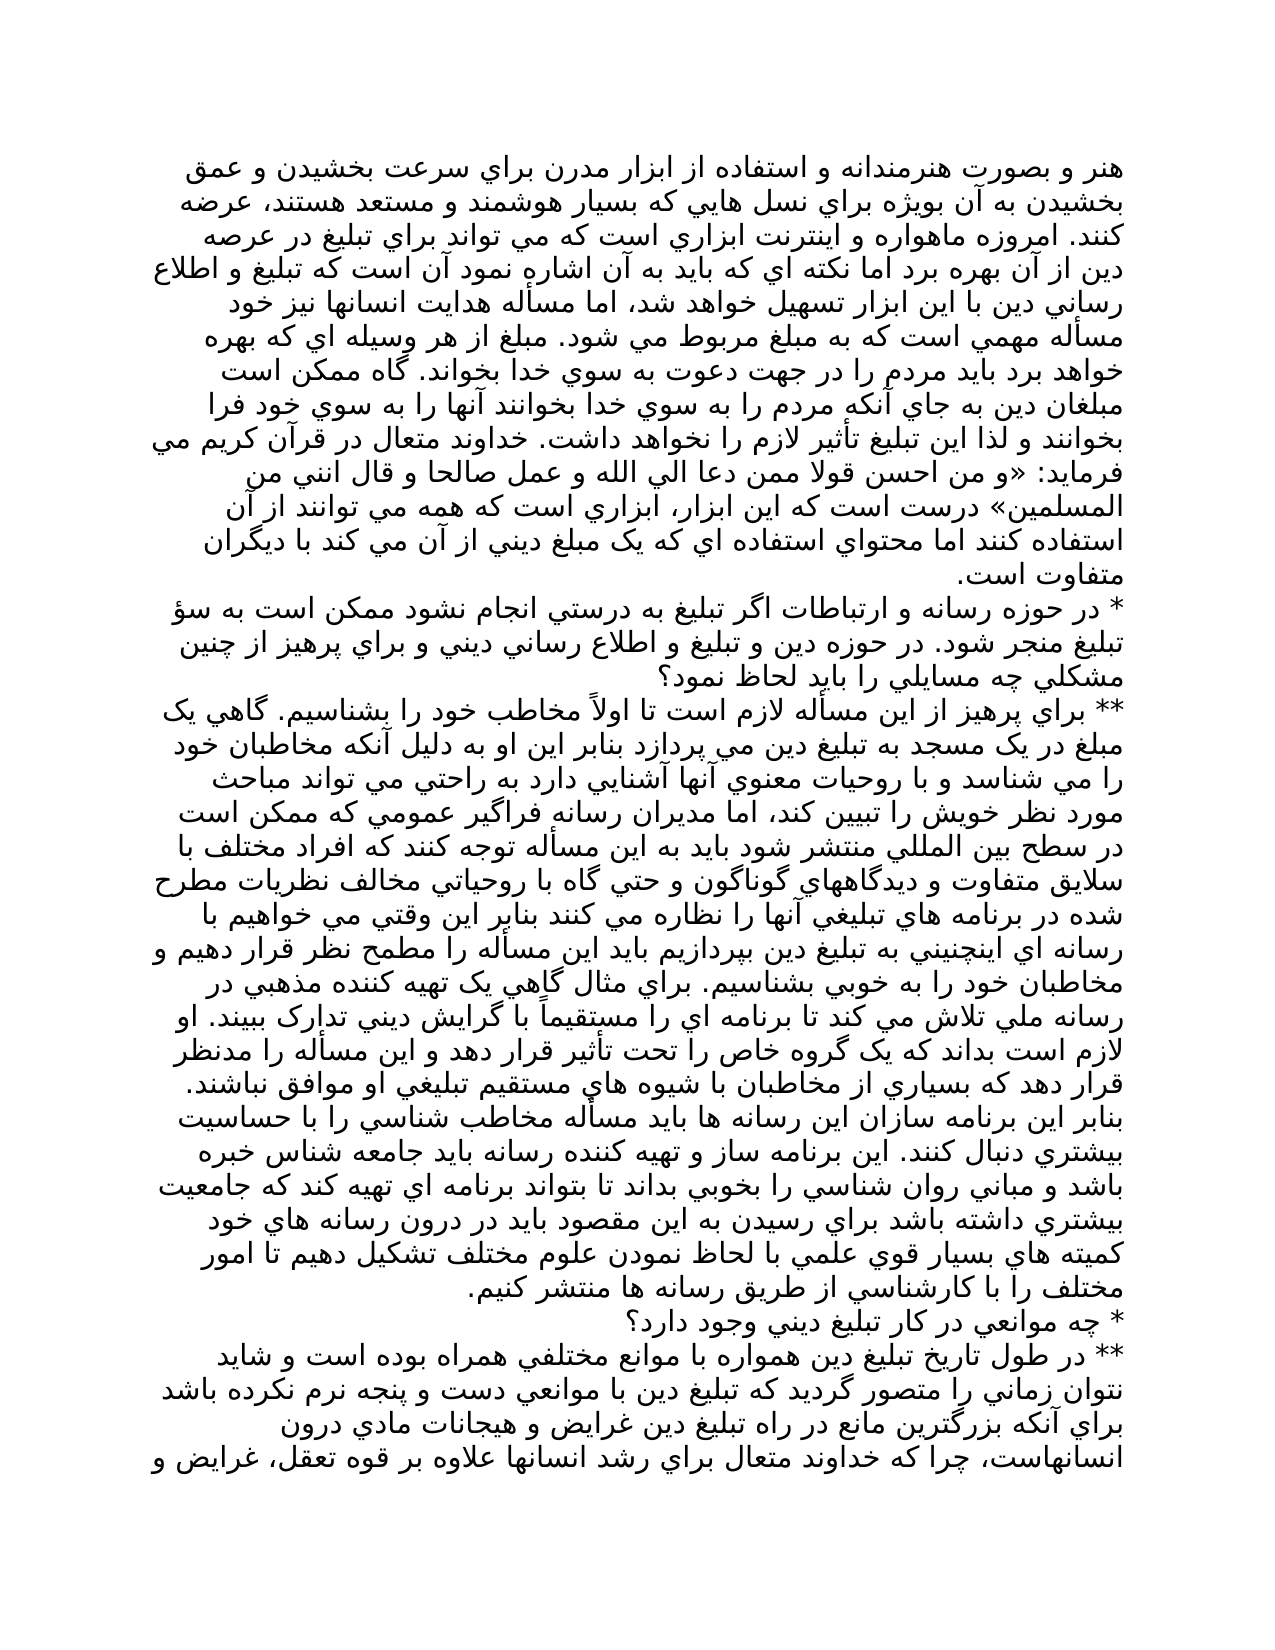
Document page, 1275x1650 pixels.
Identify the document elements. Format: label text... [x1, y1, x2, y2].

text ** براي پرهيز از اين مسأله لازم است تا اولاً مخاطب خود را بشناسيم. گاهي يک مبلغ در يک مسجد به تبليغ دين مي پردازد بنابر اين او به دليل آنکه مخاطبان خود را مي شناسد و با روحيات معنوي آنها آشنايي دارد به راحتي مي تواند مباحث مورد نظر خويش را تبيين کند، اما مديران رسانه فراگير عمومي که ممکن است در سطح بين المللي منتشر شود بايد به اين مسأله توجه کنند که افراد مختلف با سلايق متفاوت و ديدگاههاي گوناگون و حتي گاه با روحياتي مخالف نظريات مطرح شده در برنامه هاي تبليغي آنها را نظاره مي کنند بنابر اين وقتي مي خواهيم با رسانه اي اينچنيني به تبليغ دين بپردازيم بايد اين مسأله را مطمح نظر قرار دهيم و مخاطبان خود را به خوبي بشناسيم. براي مثال گاهي يک تهيه کننده مذهبي در رسانه ملي تلاش مي کند تا برنامه اي را مستقيماً با گرايش ديني تدارک ببيند. او لازم است بداند که يک گروه خاص را تحت تأثير قرار دهد و اين مسأله را مدنظر قرار دهد که بسياري از مخاطبان با شيوه هاي مستقيم تبليغي او موافق نباشند. بنابر اين برنامه سازان اين رسانه ها بايد مسأله مخاطب شناسي را با حساسيت بيشتري دنبال کنند. اين برنامه ساز و تهيه کننده رسانه بايد جامعه شناس خبره باشد و مباني روان شناسي را بخوبي بداند تا بتواند برنامه اي تهيه کند که جامعيت بيشتري داشته باشد براي رسيدن به اين مقصود بايد در درون رسانه هاي خود کميته هاي بسيار قوي علمي با لحاظ نمودن علوم مختلف تشکيل دهيم تا امور مختلف را با کارشناسي از طريق رسانه ها منتشر کنيم. [150, 693, 1125, 1304]
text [150, 150, 1125, 591]
text * چه موانعي در کار تبليغ ديني وجود دارد؟ [150, 1304, 1125, 1338]
text * در حوزه رسانه و ارتباطات اگر تبليغ به درستي انجام نشود ممکن است به سؤ تبليغ منجر شود. در حوزه دين و تبليغ و اطلاع رساني ديني و براي پرهيز از چنين مشکلي چه مسايلي را بايد لحاظ نمود؟ [150, 591, 1125, 693]
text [150, 1338, 1125, 1474]
